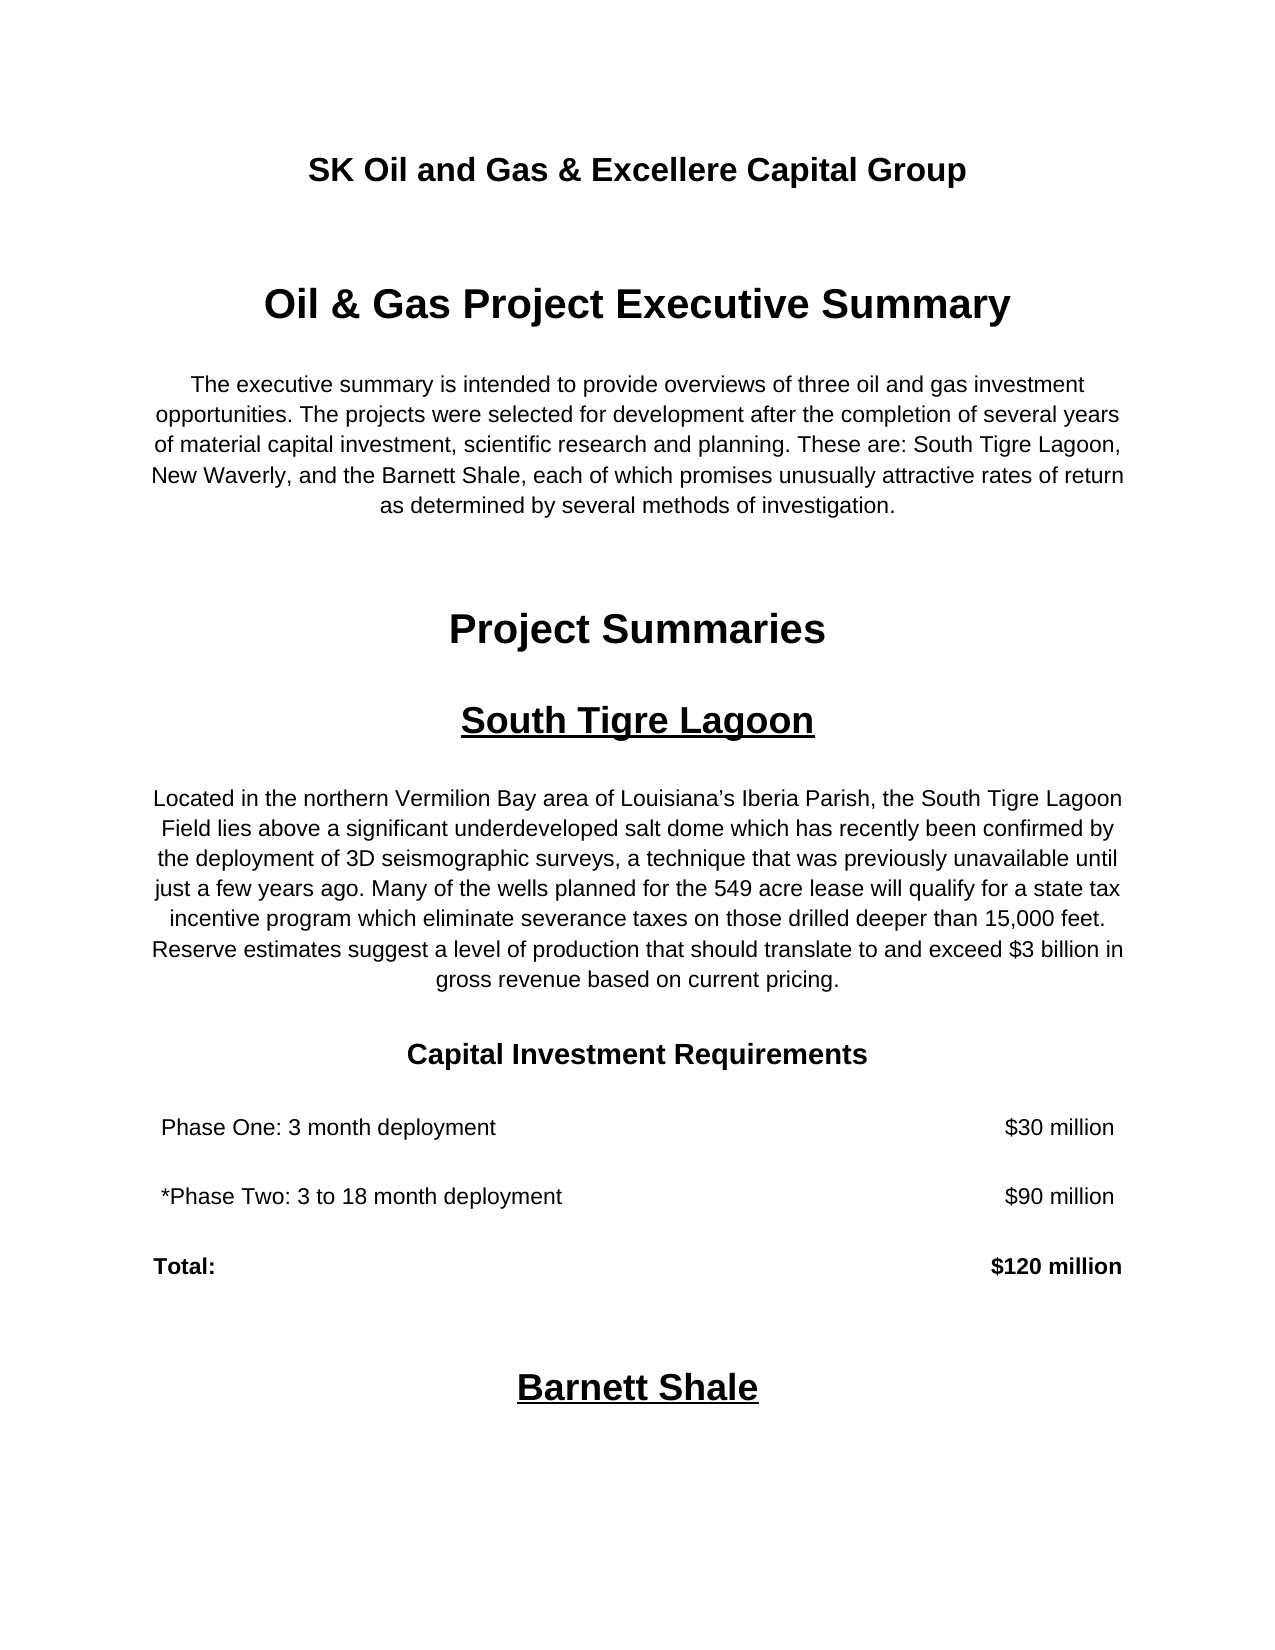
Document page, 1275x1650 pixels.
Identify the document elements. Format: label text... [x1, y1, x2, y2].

text SK Oil and Gas & Excellere Capital Group [150, 150, 1125, 188]
text Oil & Gas Project Executive Summary The executive summary is intended to provide overviews of three oil and gas investment opportunities. The projects were selected for development after the completion of several years of material capital investment, scientific research and planning. These are: South Tigre Lagoon, New Waverly, and the Barnett Shale, each of which promises unusually attractive rates of return as determined by several methods of investigation. Project Summaries South Tigre Lagoon Located in the northern Vermilion Bay area of Louisiana’s Iberia Parish, the South Tigre Lagoon Field lies above a significant underdeveloped salt dome which has recently been confirmed by the deployment of 3D seismographic surveys, a technique that was previously unavailable until just a few years ago. Many of the wells planned for the 549 acre lease will qualify for a state tax incentive program which eliminate severance taxes on those drilled deeper than 15,000 feet. Reserve estimates suggest a level of production that should translate to and exceed $3 billion in gross revenue based on current pricing. Capital Investment Requirements Phase One: 3 month deployment $30 million *Phase Two: 3 to 18 month deployment $90 million Total: $120 million Barnett Shale [150, 215, 1125, 1479]
